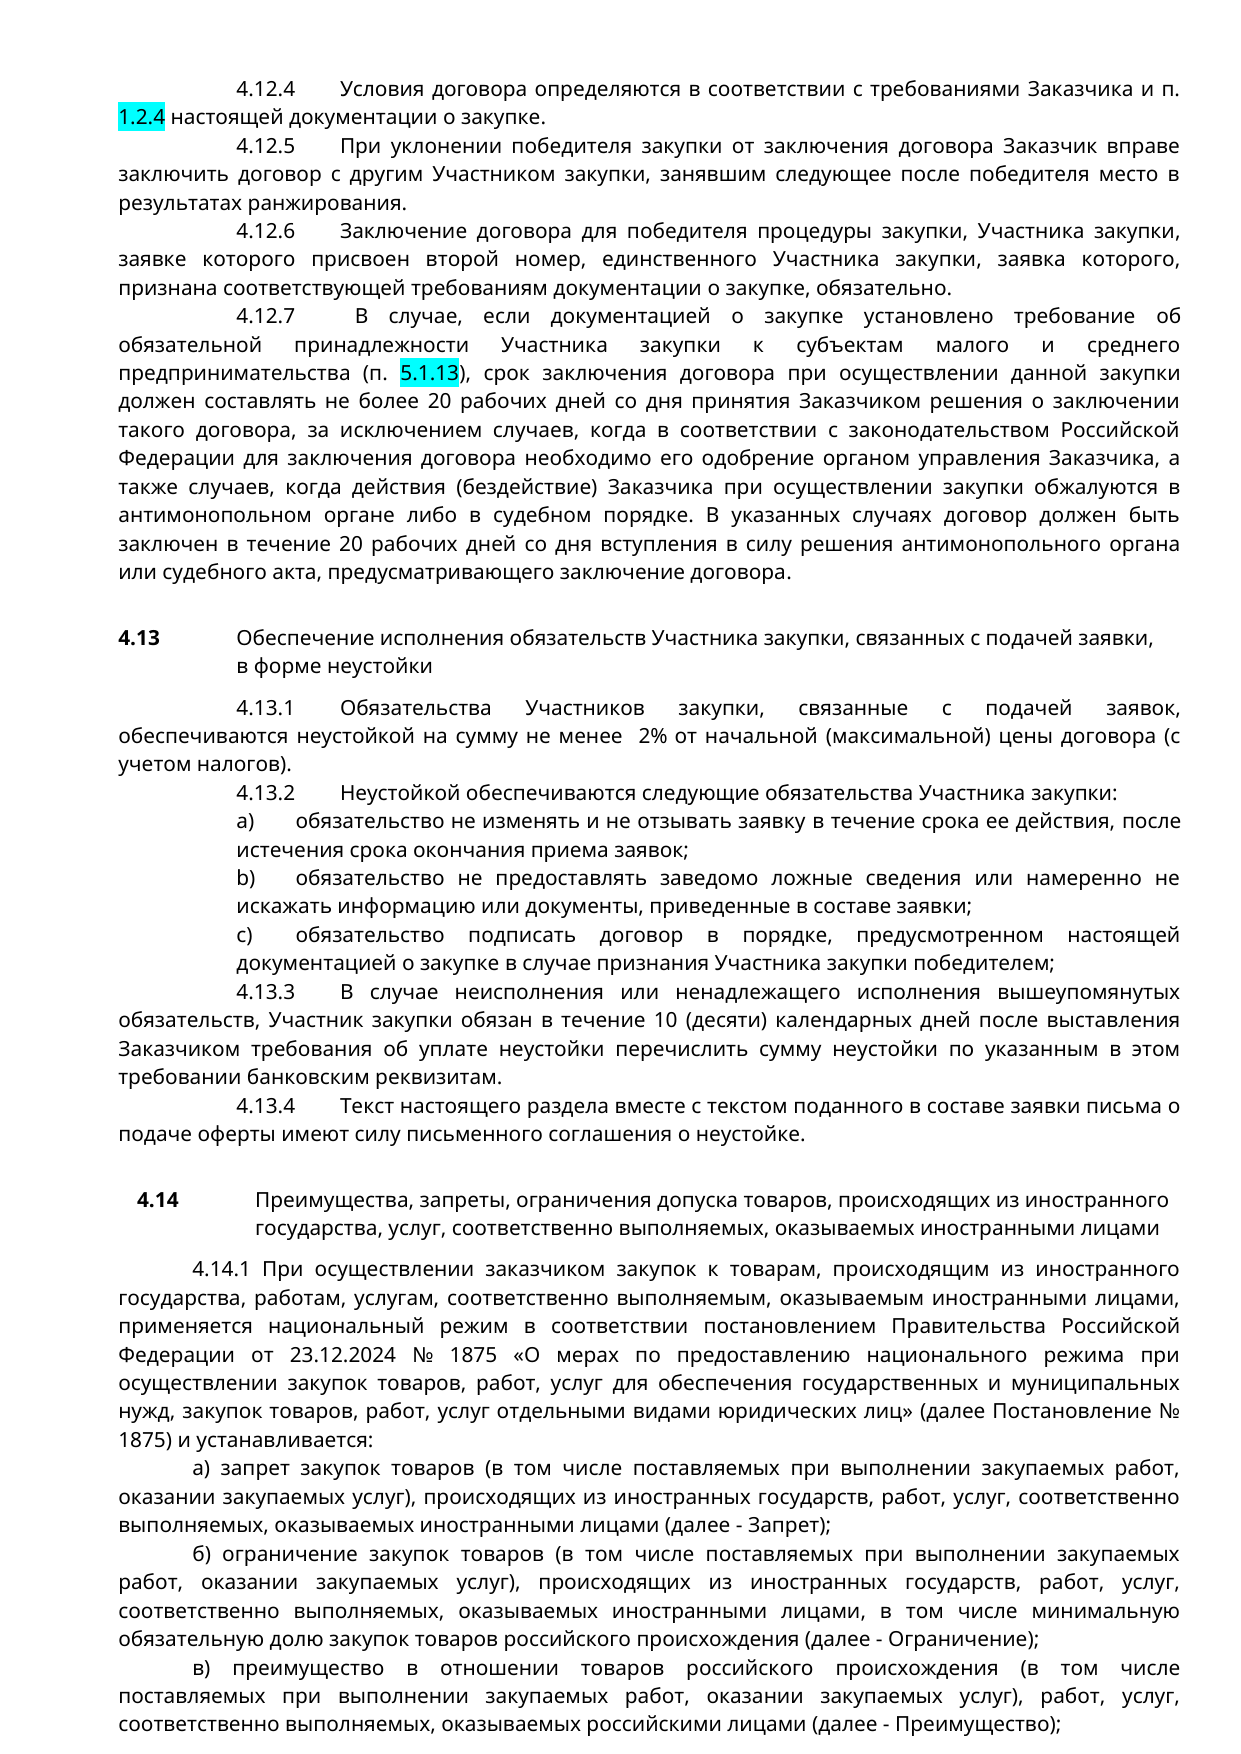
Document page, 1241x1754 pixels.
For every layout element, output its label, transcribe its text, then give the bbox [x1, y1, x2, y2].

list Текст настоящего раздела вместе с текстом поданного в составе заявки письма о подаче оферты имеют силу письменного соглашения о неустойке. [118, 1091, 1181, 1148]
list В случае, если документацией о закупке установлено требование об обязательной принадлежности Участника закупки к субъектам малого и среднего предпринимательства (п. 5.1.14), срок заключения договора при осуществлении данной закупки должен составлять не более 20 рабочих дней со дня принятия Заказчиком решения о заключении такого договора, за исключением случаев, когда в соответствии с законодательством Российской Федерации для заключения договора необходимо его одобрение органом управления Заказчика, а также случаев, когда действия (бездействие) Заказчика при осуществлении закупки обжалуются в антимонопольном органе либо в судебном порядке. В указанных случаях договор должен быть заключен в течение 20 рабочих дней со дня вступления в силу решения антимонопольного органа или судебного акта, предусматривающего заключение договора. [118, 301, 1181, 586]
list Обязательства Участников закупки, связанные с подачей заявок, обеспечиваются неустойкой на сумму не менее 2% от начальной (максимальной) цены договора (с учетом налогов). [118, 693, 1181, 778]
list Неустойкой обеспечиваются следующие обязательства Участника закупки: [118, 778, 1181, 806]
list Условия договора определяются в соответствии с требованиями Заказчика и п. 1.2.4 настоящей документации о закупке. [118, 74, 1181, 131]
list При уклонении победителя закупки от заключения договора Заказчик вправе заключить договор с другим Участником закупки, занявшим следующее после победителя место в результатах ранжирования. [118, 131, 1181, 216]
text в) преимущество в отношении товаров российского происхождения (в том числе поставляемых при выполнении закупаемых работ, оказании закупаемых услуг), работ, услуг, соответственно выполняемых, оказываемых российскими лицами (далее - Преимущество); [118, 1653, 1181, 1738]
list В случае неисполнения или ненадлежащего исполнения вышеупомянутых обязательств, Участник закупки обязан в течение 10 (десяти) календарных дней после выставления Заказчиком требования об уплате неустойки перечислить сумму неустойки по указанным в этом требовании банковским реквизитам. [118, 977, 1181, 1091]
list обязательство не предоставлять заведомо ложные сведения или намеренно не искажать информацию или документы, приведенные в составе заявки; [236, 863, 1181, 920]
list Заключение договора для победителя процедуры закупки, Участника закупки, заявке которого присвоен второй номер, единственного Участника закупки, заявка которого, признана соответствующей требованиям документации о закупке, обязательно. [118, 216, 1181, 301]
text 4.14.1 При осуществлении заказчиком закупок к товарам, происходящим из иностранного государства, работам, услугам, соответственно выполняемым, оказываемым иностранными лицами, применяется национальный режим в соответствии постановлением Правительства Российской Федерации от 23.12.2024 № 1875 «О мерах по предоставлению национального режима при осуществлении закупок товаров, работ, услуг для обеспечения государственных и муниципальных нужд, закупок товаров, работ, услуг отдельными видами юридических лиц» (далее Постановление № 1875) и устанавливается: [118, 1254, 1181, 1453]
text б) ограничение закупок товаров (в том числе поставляемых при выполнении закупаемых работ, оказании закупаемых услуг), происходящих из иностранных государств, работ, услуг, соответственно выполняемых, оказываемых иностранными лицами, в том числе минимальную обязательную долю закупок товаров российского происхождения (далее - Ограничение); [118, 1539, 1181, 1653]
subtitle Обеспечение исполнения обязательств Участника закупки, связанных с подачей заявки, в форме неустойки [118, 623, 1181, 680]
text а) запрет закупок товаров (в том числе поставляемых при выполнении закупаемых работ, оказании закупаемых услуг), происходящих из иностранных государств, работ, услуг, соответственно выполняемых, оказываемых иностранными лицами (далее - Запрет); [118, 1453, 1181, 1539]
subtitle Преимущества, запреты, ограничения допуска товаров, происходящих из иностранного государства, услуг, соответственно выполняемых, оказываемых иностранными лицами [137, 1185, 1181, 1242]
list обязательство не изменять и не отзывать заявку в течение срока ее действия, после истечения срока окончания приема заявок; [236, 806, 1181, 863]
list обязательство подписать договор в порядке, предусмотренном настоящей документацией о закупке в случае признания Участника закупки победителем; [236, 920, 1181, 977]
